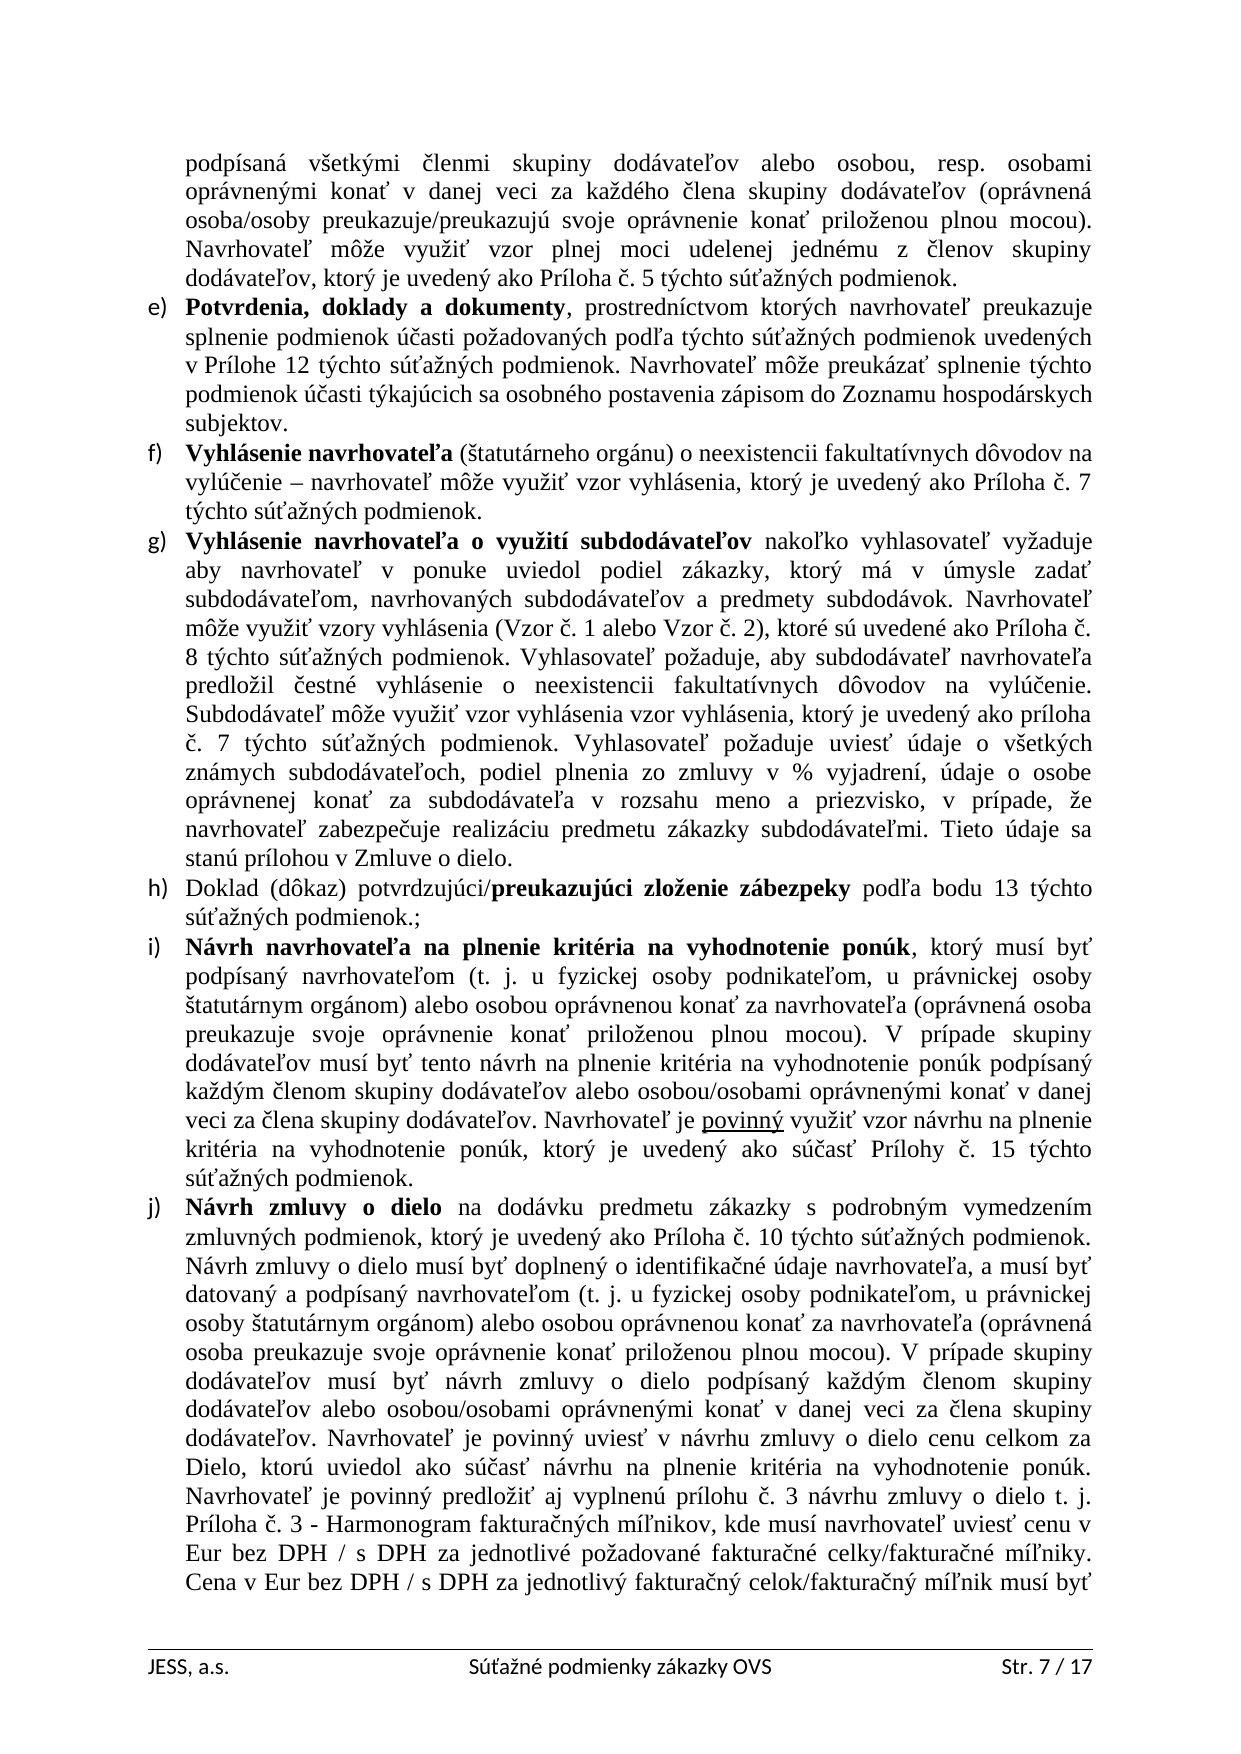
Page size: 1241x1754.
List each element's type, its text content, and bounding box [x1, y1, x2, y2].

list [148, 148, 1093, 291]
list Návrh navrhovateľa na plnenie kritéria na vyhodnotenie ponúk, ktorý musí byť podpísaný navrhovateľom (t. j. u fyzickej osoby podnikateľom, u právnickej osoby štatutárnym orgánom) alebo osobou oprávnenou konať za navrhovateľa (oprávnená osoba preukazuje svoje oprávnenie konať priloženou plnou mocou). V prípade skupiny dodávateľov musí byť tento návrh na plnenie kritéria na vyhodnotenie ponúk podpísaný každým členom skupiny dodávateľov alebo osobou/osobami oprávnenými konať v danej veci za člena skupiny dodávateľov. Navrhovateľ je povinný využiť vzor návrhu na plnenie kritéria na vyhodnotenie ponúk, ktorý je uvedený ako súčasť Prílohy č. 15 týchto súťažných podmienok. [148, 931, 1093, 1191]
list Vyhlásenie navrhovateľa o využití subdodávateľov nakoľko vyhlasovateľ vyžaduje aby navrhovateľ v ponuke uviedol podiel zákazky, ktorý má v úmysle zadať subdodávateľom, navrhovaných subdodávateľov a predmety subdodávok. Navrhovateľ môže využiť vzory vyhlásenia (Vzor č. 1 alebo Vzor č. 2), ktoré sú uvedené ako Príloha č. 8 týchto súťažných podmienok. Vyhlasovateľ požaduje, aby subdodávateľ navrhovateľa predložil čestné vyhlásenie o neexistencii fakultatívnych dôvodov na vylúčenie. Subdodávateľ môže využiť vzor vyhlásenia vzor vyhlásenia, ktorý je uvedený ako príloha č. 7 týchto súťažných podmienok. Vyhlasovateľ požaduje uviesť údaje o všetkých známych subdodávateľoch, podiel plnenia zo zmluvy v % vyjadrení, údaje o osobe oprávnenej konať za subdodávateľa v rozsahu meno a priezvisko, v prípade, že navrhovateľ zabezpečuje realizáciu predmetu zákazky subdodávateľmi. Tieto údaje sa stanú prílohou v Zmluve o dielo. [148, 525, 1093, 872]
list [148, 1191, 1093, 1596]
list Vyhlásenie navrhovateľa (štatutárneho orgánu) o neexistencii fakultatívnych dôvodov na vylúčenie – navrhovateľ môže využiť vzor vyhlásenia, ktorý je uvedený ako Príloha č. 7 týchto súťažných podmienok. [148, 437, 1093, 525]
list Doklad (dôkaz) potvrdzujúci/preukazujúci zloženie zábezpeky podľa bodu 13 týchto súťažných podmienok.; [148, 872, 1093, 931]
list Potvrdenia, doklady a dokumenty, prostredníctvom ktorých navrhovateľ preukazuje splnenie podmienok účasti požadovaných podľa týchto súťažných podmienok uvedených v Prílohe 12 týchto súťažných podmienok. Navrhovateľ môže preukázať splnenie týchto podmienok účasti týkajúcich sa osobného postavenia zápisom do Zoznamu hospodárskych subjektov. [148, 291, 1093, 437]
